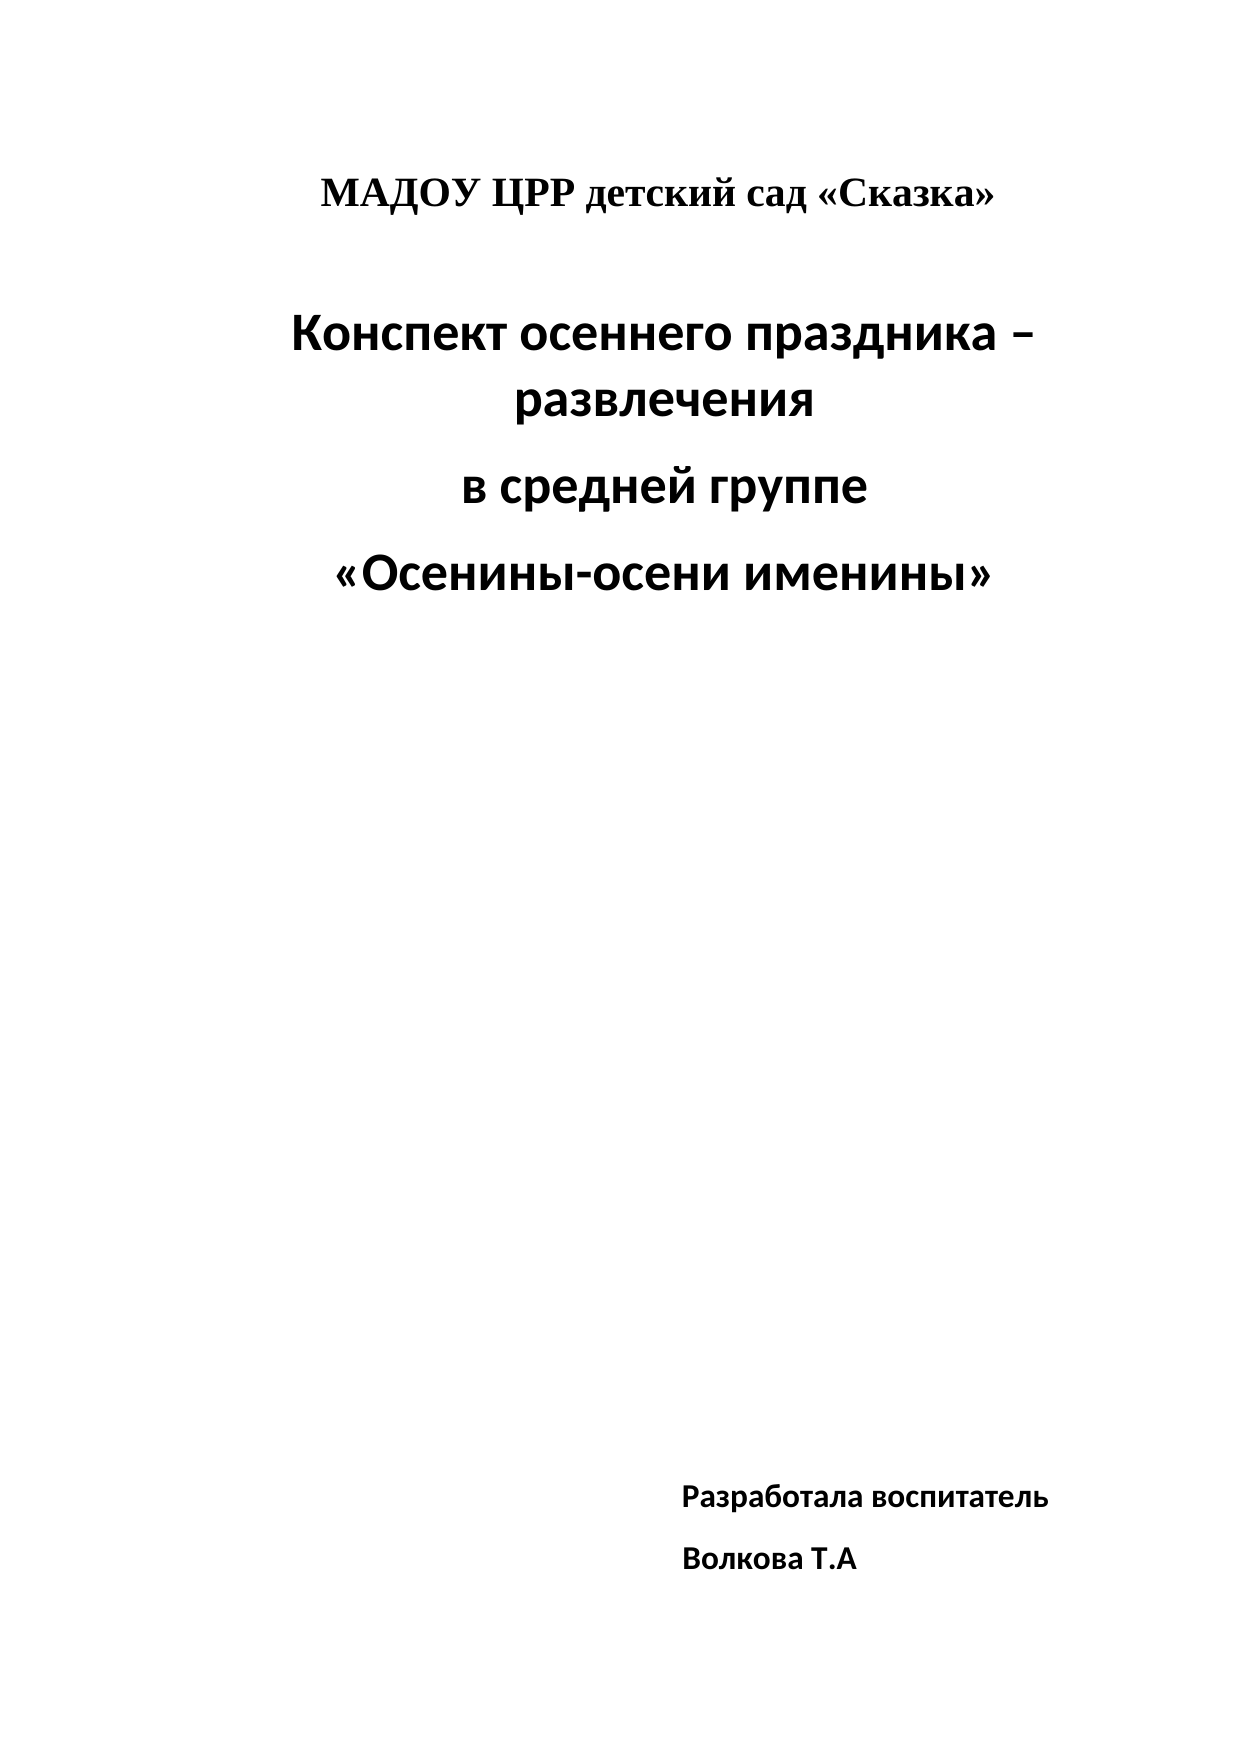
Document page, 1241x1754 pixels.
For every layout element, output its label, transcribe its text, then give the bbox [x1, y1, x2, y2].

text Волкова Т.А [177, 1537, 1152, 1578]
text Разработала воспитатель [177, 1476, 1152, 1516]
text в средней группе [177, 450, 1152, 517]
text «Осенины-осени именины» [177, 537, 1152, 603]
text Конспект осеннего праздника – развлечения [177, 297, 1152, 429]
text МАДОУ ЦРР детский сад «Сказка» [177, 167, 1152, 215]
